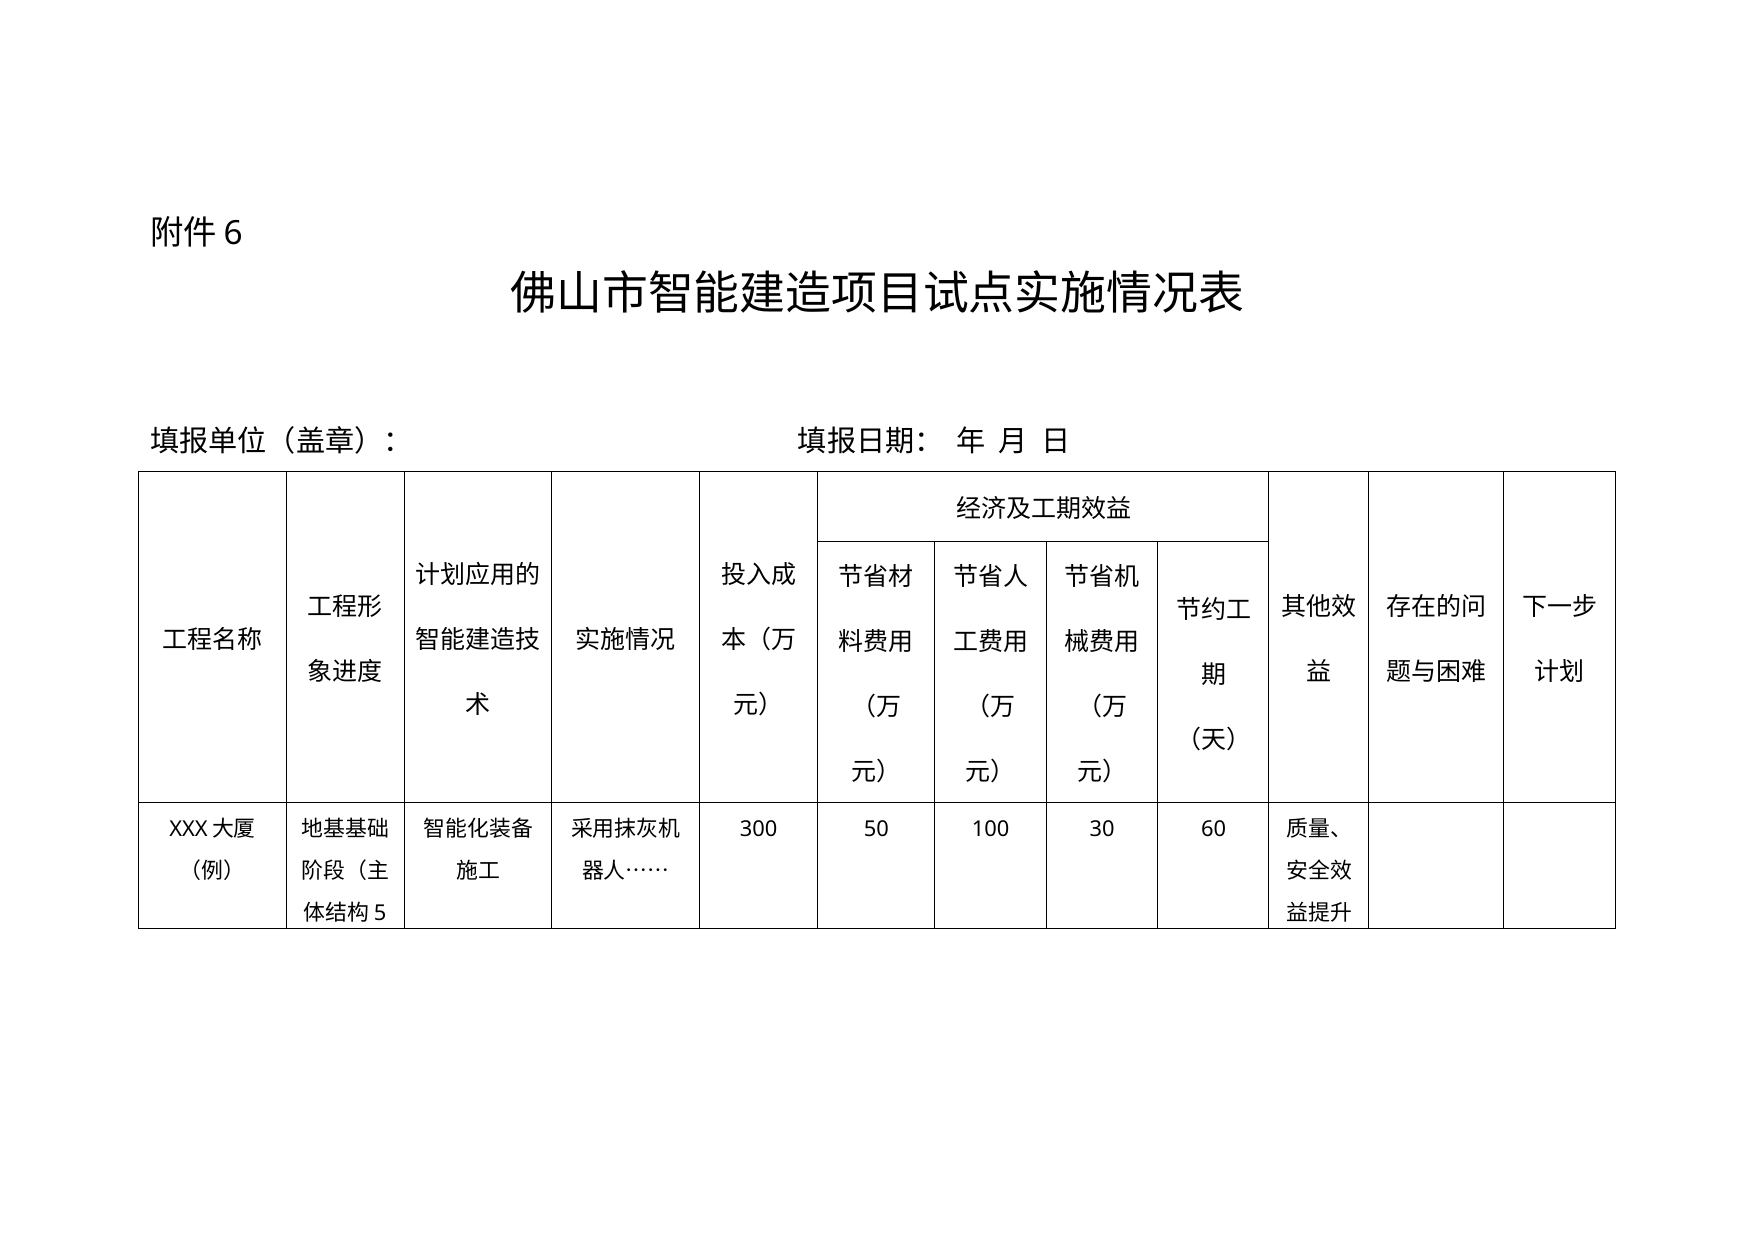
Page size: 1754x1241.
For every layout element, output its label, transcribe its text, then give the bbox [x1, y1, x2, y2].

table_cell 节省人工费用（万元） [935, 542, 1046, 802]
table_header 计划应用的智能建造技术 [405, 472, 551, 802]
text 填报单位（盖章）： 填报日期： 年 月 日 [150, 406, 1604, 471]
table_cell 100 [935, 803, 1046, 928]
text 附件6 [150, 198, 1604, 263]
table_header 投入成本（万元） [700, 472, 817, 802]
table_header 实施情况 [552, 472, 699, 802]
table_cell 智能化装备施工 [405, 803, 551, 928]
table_cell [1504, 803, 1615, 928]
table_cell 节约工期（天） [1158, 542, 1268, 802]
table_cell 300 [700, 803, 817, 928]
table_cell 50 [818, 803, 934, 928]
table_cell [1369, 803, 1503, 928]
table_cell 60 [1158, 803, 1268, 928]
table_header 工程形象进度 [287, 472, 404, 802]
table_header 经济及工期效益 [818, 472, 1268, 541]
table_cell XXX大厦（例） [139, 803, 286, 928]
table_header 其他效益 [1269, 472, 1368, 802]
table_cell 质量、安全效益提升 [1269, 803, 1368, 928]
text 佛山市智能建造项目试点实施情况表 [150, 263, 1604, 321]
table_header 下一步计划 [1504, 472, 1615, 802]
table_cell 30 [1047, 803, 1157, 928]
table_cell 采用抹灰机器人…… [552, 803, 699, 928]
table_header 工程名称 [139, 472, 286, 802]
table_cell 节省材料费用（万元） [818, 542, 934, 802]
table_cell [287, 803, 404, 928]
table_cell 节省机械费用（万元） [1047, 542, 1157, 802]
table_header 存在的问题与困难 [1369, 472, 1503, 802]
